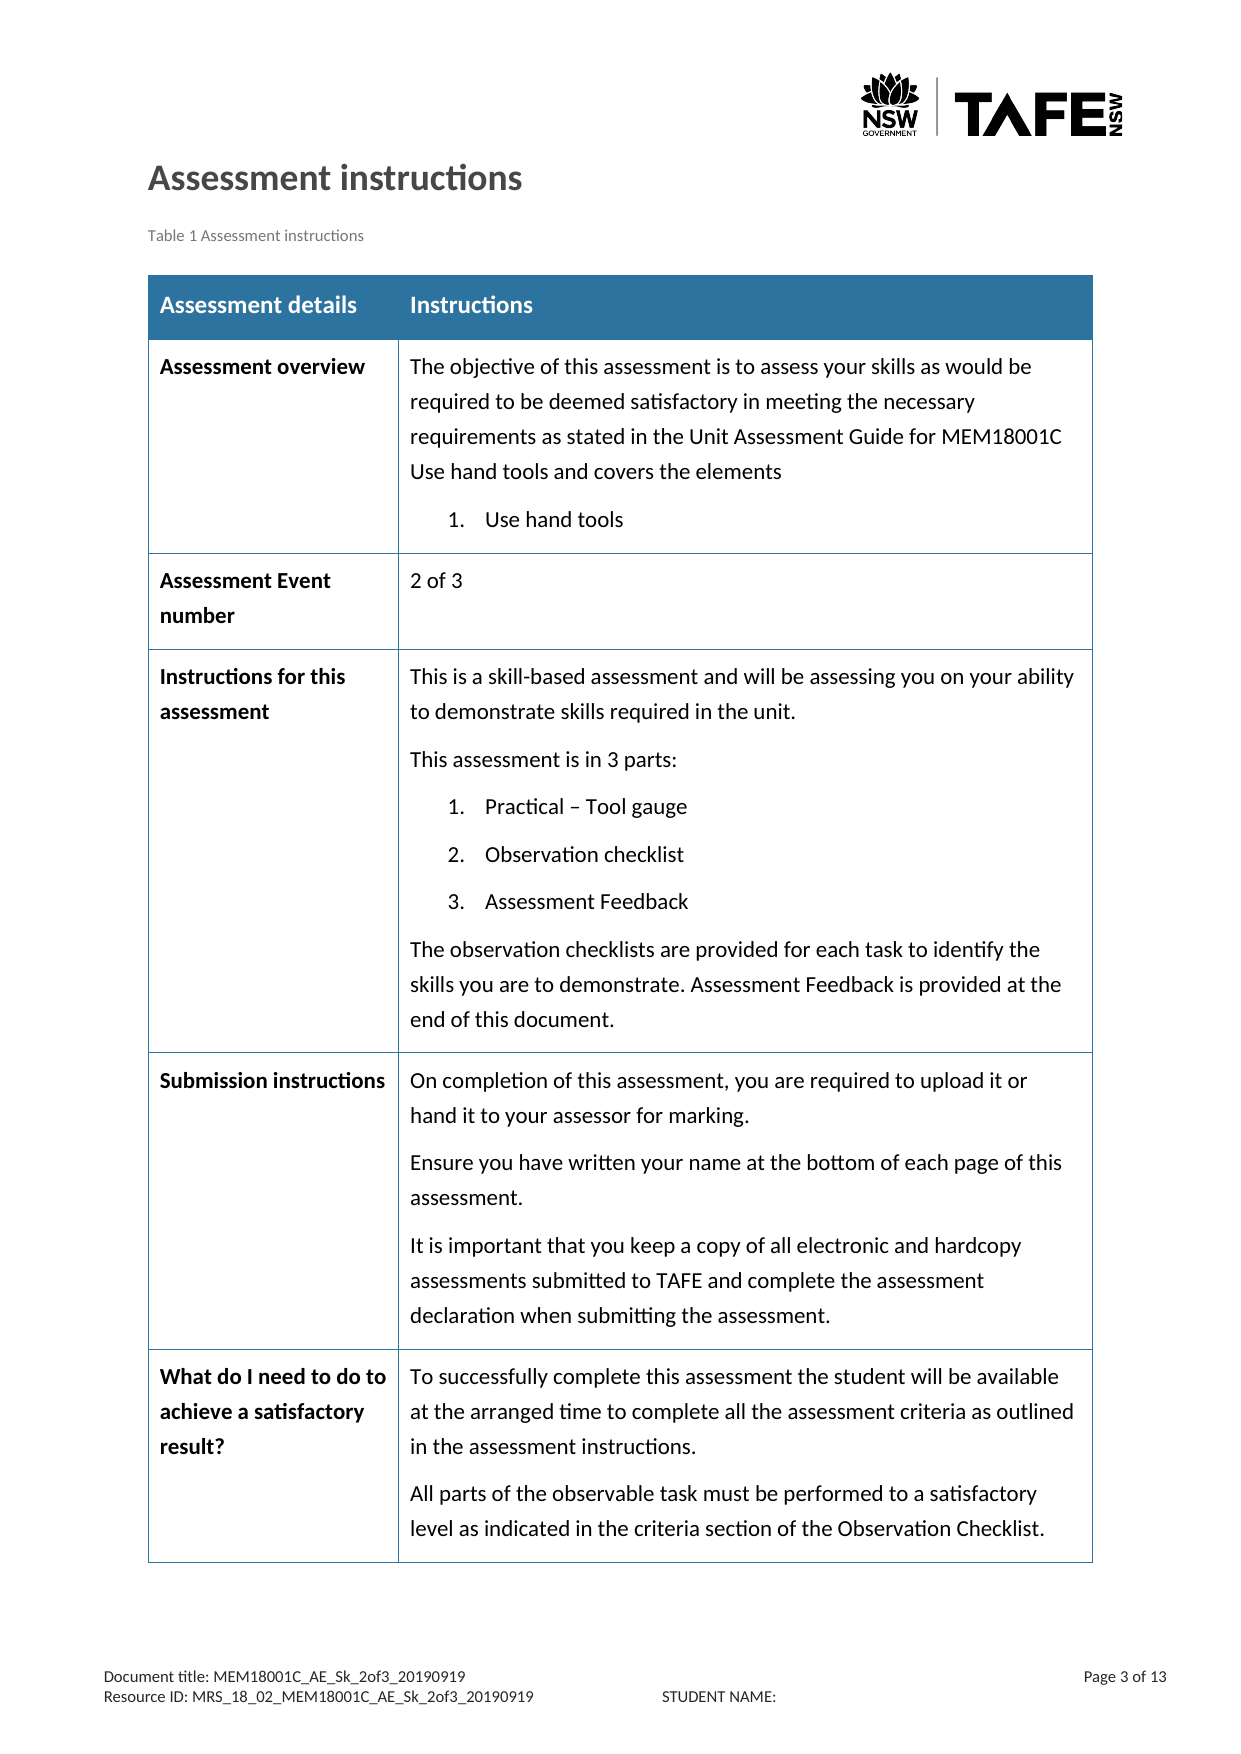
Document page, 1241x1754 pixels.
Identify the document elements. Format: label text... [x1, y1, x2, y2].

table_cell Assessment overview [149, 340, 398, 552]
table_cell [149, 1350, 398, 1562]
table_header Instructions [399, 276, 1092, 339]
text Table 1 Assessment instructions [148, 225, 1092, 245]
subtitle Assessment instructions [148, 154, 1092, 200]
table_cell Assessment Event number [149, 554, 398, 649]
table_cell 2 of 3 [399, 554, 1092, 649]
table_cell On completion of this assessment, you are required to upload it or hand it to your assessor for marking. Ensure you have written your name at the bottom of each page of this assessment. It is important that you keep a copy of all electronic and hardcopy assessments submitted to TAFE and complete the assessment declaration when submitting the assessment. [399, 1053, 1092, 1348]
table_cell This is a skill-based assessment and will be assessing you on your ability to demonstrate skills required in the unit. This assessment is in 3 parts: Practical – Tool gauge Observation checklist Assessment Feedback The observation checklists are provided for each task to identify the skills you are to demonstrate. Assessment Feedback is provided at the end of this document. [399, 650, 1092, 1052]
picture [861, 71, 1123, 137]
table_cell Instructions for this assessment [149, 650, 398, 1052]
table_cell The objective of this assessment is to assess your skills as would be required to be deemed satisfactory in meeting the necessary requirements as stated in the Unit Assessment Guide for MEM18001C Use hand tools and covers the elements Use hand tools [399, 340, 1092, 552]
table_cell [399, 1350, 1092, 1562]
table_header Assessment details [149, 276, 398, 339]
table_cell Submission instructions [149, 1053, 398, 1348]
